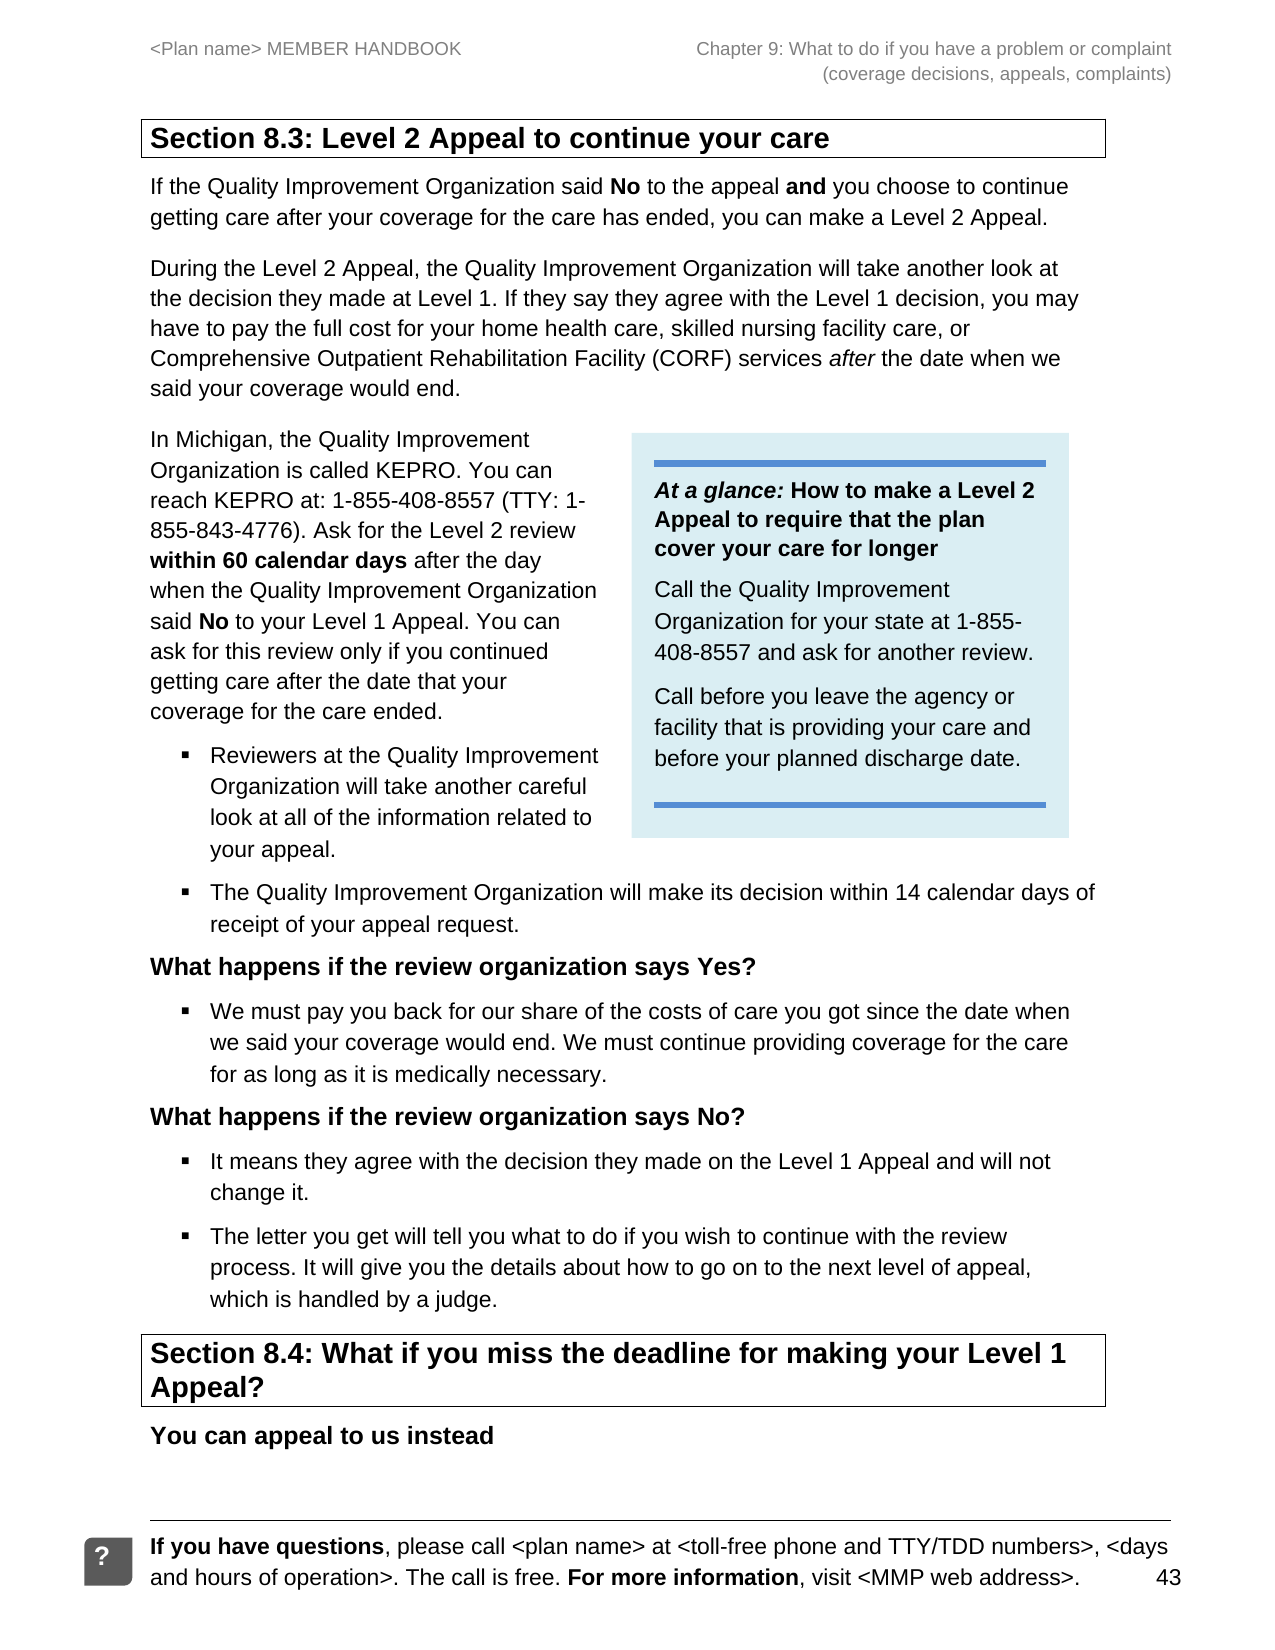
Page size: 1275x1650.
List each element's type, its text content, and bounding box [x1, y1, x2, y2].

subtitle Section 8.4: What if you miss the deadline for making your Level 1 Appeal? [142, 1335, 1105, 1406]
list The letter you get will tell you what to do if you wish to continue with the review process. It will give you the details about how to go on to the next level of appeal, which is handled by a judge. [180, 1219, 1096, 1313]
text During the Level 2 Appeal, the Quality Improvement Organization will take another look at the decision they made at Level 1. If they say they agree with the Level 1 decision, you may have to pay the full cost for your home health care, skilled nursing facility care, or Comprehensive Outpatient Rehabilitation Facility (CORF) services after the date when we said your coverage would end. [150, 252, 1096, 403]
subtitle Section 8.3: Level 2 Appeal to continue your care [142, 120, 1105, 157]
subtitle What happens if the review organization says Yes? [150, 951, 1096, 982]
text In Michigan, the Quality Improvement Organization is called KEPRO. You can reach KEPRO at: 1-855-408-8557 (TTY: 1-855-843-4776). Ask for the Level 2 review within 60 calendar days after the day when the Quality Improvement Organization said No to your Level 1 Appeal. You can ask for this review only if you continued getting care after the date that your coverage for the care ended. [150, 424, 1096, 726]
list It means they agree with the decision they made on the Level 1 Appeal and will not change it. [180, 1144, 1096, 1207]
list We must pay you back for our share of the costs of care you got since the date when we said your coverage would end. We must continue providing coverage for the care for as long as it is medically necessary. [180, 994, 1096, 1088]
list Reviewers at the Quality Improvement Organization will take another careful look at all of the information related to your appeal. [180, 738, 1096, 863]
subtitle What happens if the review organization says No? [150, 1101, 1096, 1132]
list The Quality Improvement Organization will make its decision within 14 calendar days of receipt of your appeal request. [180, 876, 1096, 938]
subtitle You can appeal to us instead [150, 1419, 1096, 1451]
text If the Quality Improvement Organization said No to the appeal and you choose to continue getting care after your coverage for the care has ended, you can make a Level 2 Appeal. [150, 171, 1096, 231]
